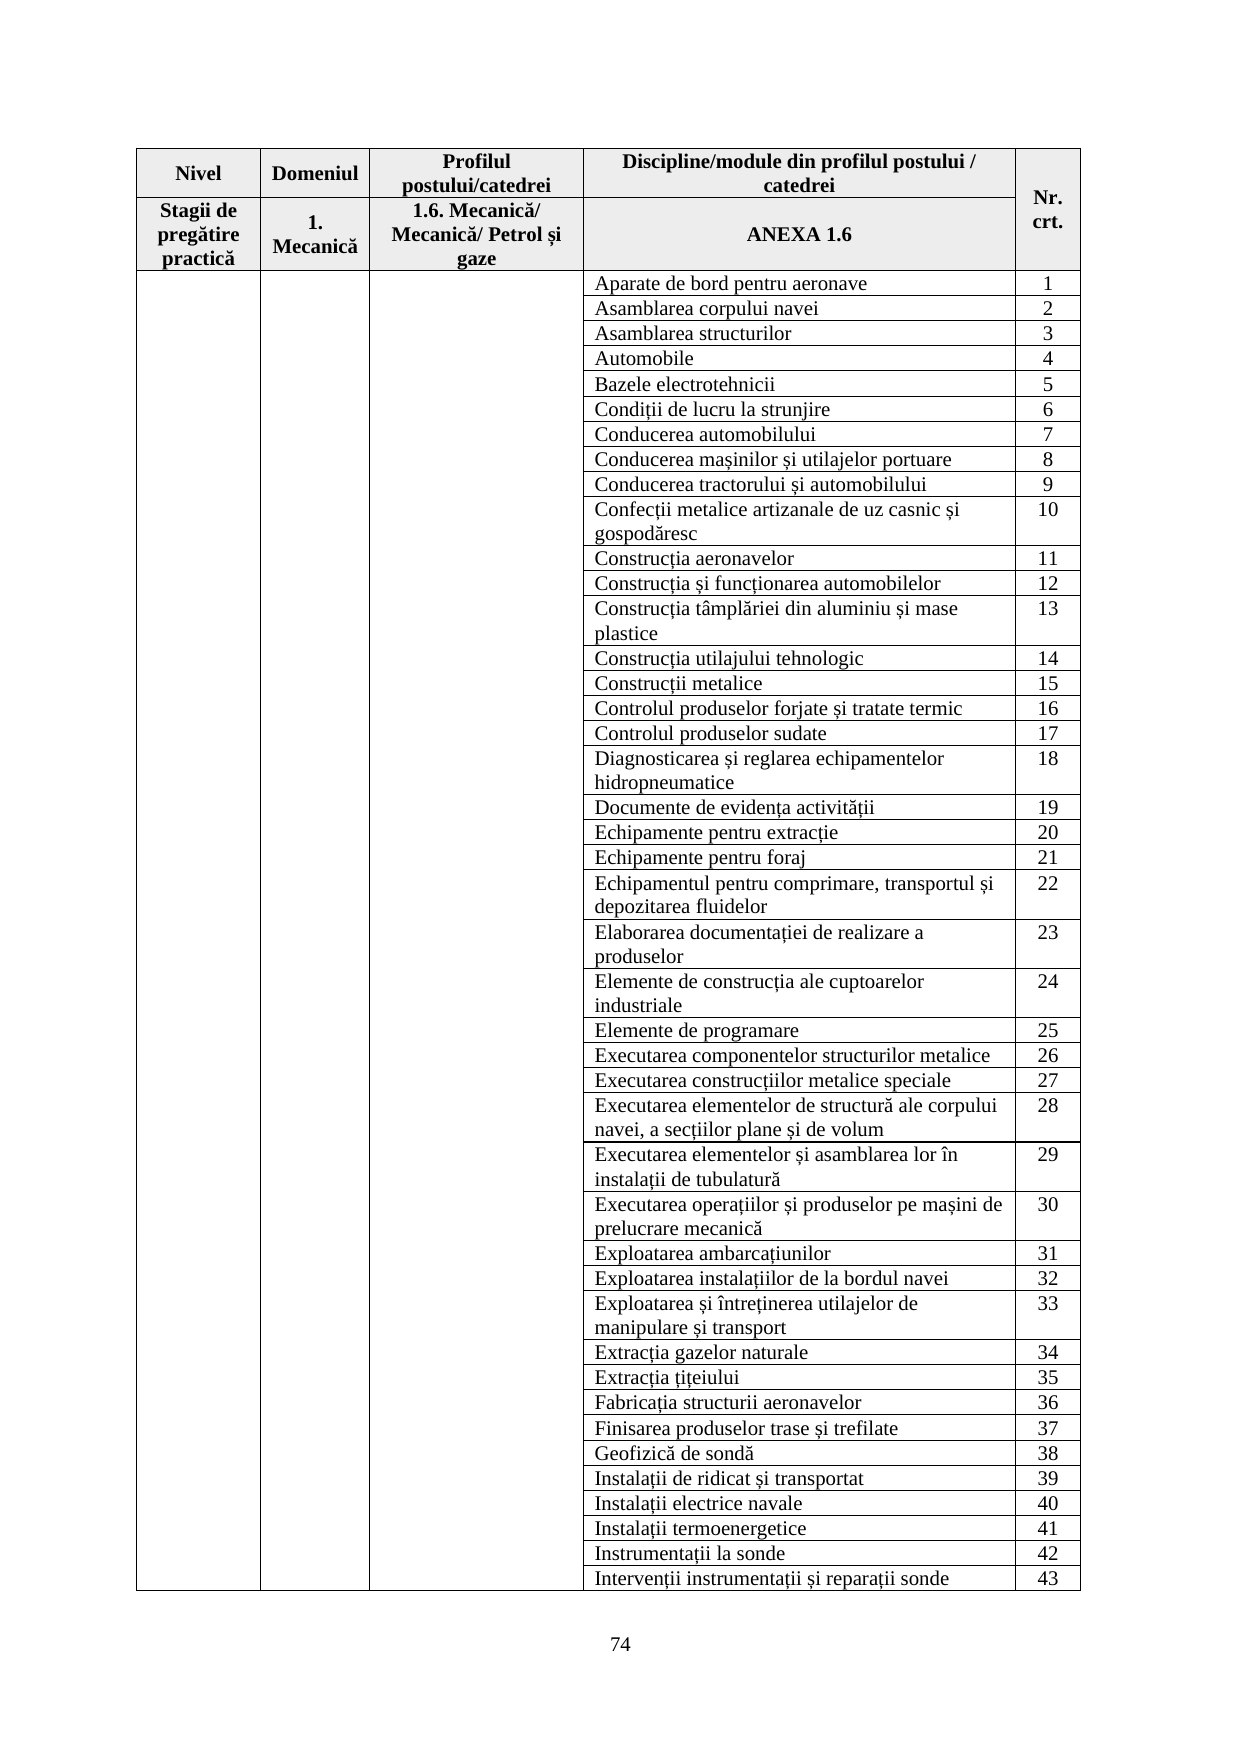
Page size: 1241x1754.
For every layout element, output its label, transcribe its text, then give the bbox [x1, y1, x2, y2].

table_cell Executarea construcțiilor metalice speciale [584, 1068, 1015, 1092]
table_cell 21 [1016, 845, 1080, 869]
table_cell 25 [1016, 1018, 1080, 1042]
table_cell Construcții metalice [584, 671, 1015, 695]
table_header Domeniul [261, 149, 369, 197]
table_cell Executarea elementelor de structură ale corpului navei, a secțiilor plane și de volum [584, 1093, 1015, 1141]
table_cell Stagii de pregătire practică [137, 198, 260, 270]
table_cell Exploatarea instalațiilor de la bordul navei [584, 1266, 1015, 1290]
table_cell 40 [1016, 1491, 1080, 1515]
table_cell 23 [1016, 920, 1080, 968]
table_cell Finisarea produselor trase și trefilate [584, 1415, 1015, 1439]
table_cell 4 [1016, 346, 1080, 370]
table_cell Intervenții instrumentații și reparații sonde [584, 1566, 1015, 1590]
table_cell 19 [1016, 795, 1080, 819]
table_cell 14 [1016, 646, 1080, 669]
table_cell 1.6. Mecanică/ Mecanică/ Petrol și gaze [370, 198, 583, 270]
table_cell Echipamentul pentru comprimare, transportul și depozitarea fluidelor [584, 870, 1015, 918]
table_cell 18 [1016, 746, 1080, 794]
table_cell 31 [1016, 1241, 1080, 1265]
table_cell Conducerea tractorului și automobilului [584, 472, 1015, 496]
table_header Nivel [137, 149, 260, 197]
table_cell Extracția țițeiului [584, 1365, 1015, 1389]
table_cell 12 [1016, 571, 1080, 595]
table_cell Documente de evidența activității [584, 795, 1015, 819]
table_cell Bazele electrotehnicii [584, 371, 1015, 396]
table_cell Construcția și funcționarea automobilelor [584, 571, 1015, 595]
table_cell 37 [1016, 1415, 1080, 1439]
table_cell Instalații de ridicat și transportat [584, 1466, 1015, 1490]
table_cell 16 [1016, 696, 1080, 720]
table_cell Executarea elementelor și asamblarea lor în instalații de tubulatură [584, 1143, 1015, 1191]
table_cell Extracția gazelor naturale [584, 1340, 1015, 1364]
table_cell 17 [1016, 721, 1080, 745]
table_cell 24 [1016, 969, 1080, 1017]
table_cell 34 [1016, 1340, 1080, 1364]
table_header Nr. crt. [1016, 149, 1080, 270]
table_cell 6 [1016, 397, 1080, 421]
table_cell 1. Mecanică [261, 198, 369, 270]
table_cell 8 [1016, 447, 1080, 471]
table_cell Asamblarea structurilor [584, 321, 1015, 345]
table_cell Echipamente pentru foraj [584, 845, 1015, 869]
table_cell 3 [1016, 321, 1080, 345]
table_cell 9 [1016, 472, 1080, 496]
table_cell 42 [1016, 1541, 1080, 1565]
table_cell Aparate de bord pentru aeronave [584, 271, 1015, 295]
table_cell 5 [1016, 371, 1080, 396]
table_cell Construcția tâmplăriei din aluminiu și mase plastice [584, 596, 1015, 644]
table_cell Elemente de construcția ale cuptoarelor industriale [584, 969, 1015, 1017]
table_cell 38 [1016, 1441, 1080, 1464]
table_cell 26 [1016, 1043, 1080, 1067]
table_cell 27 [1016, 1068, 1080, 1092]
table_cell Construcția utilajului tehnologic [584, 646, 1015, 669]
table_cell Exploatarea și întreținerea utilajelor de manipulare și transport [584, 1291, 1015, 1339]
table_cell 11 [1016, 546, 1080, 570]
table_cell Conducerea mașinilor și utilajelor portuare [584, 447, 1015, 471]
table_cell Automobile [584, 346, 1015, 370]
table_cell Diagnosticarea și reglarea echipamentelor hidropneumatice [584, 746, 1015, 794]
table_cell 33 [1016, 1291, 1080, 1339]
table_cell 39 [1016, 1466, 1080, 1490]
table_cell Fabricația structurii aeronavelor [584, 1390, 1015, 1414]
table_cell Elemente de programare [584, 1018, 1015, 1042]
table_cell 7 [1016, 422, 1080, 446]
table_cell Exploatarea ambarcațiunilor [584, 1241, 1015, 1265]
table_cell Executarea componentelor structurilor metalice [584, 1043, 1015, 1067]
table_cell 35 [1016, 1365, 1080, 1389]
table_cell ANEXA 1.6 [584, 198, 1015, 270]
table_cell 1 [1016, 271, 1080, 295]
table_cell 2 [1016, 296, 1080, 320]
table_cell 13 [1016, 596, 1080, 644]
table_cell 41 [1016, 1516, 1080, 1540]
table_cell 29 [1016, 1143, 1080, 1191]
table_cell 15 [1016, 671, 1080, 695]
table_cell 20 [1016, 820, 1080, 844]
table_cell Instrumentații la sonde [584, 1541, 1015, 1565]
table_cell 32 [1016, 1266, 1080, 1290]
table_cell Instalații termoenergetice [584, 1516, 1015, 1540]
table_cell Echipamente pentru extracție [584, 820, 1015, 844]
table_cell 28 [1016, 1093, 1080, 1141]
table_cell Conducerea automobilului [584, 422, 1015, 446]
table_cell 36 [1016, 1390, 1080, 1414]
table_header Discipline/module din profilul postului / catedrei [584, 149, 1015, 197]
table_cell 30 [1016, 1192, 1080, 1240]
table_cell Controlul produselor forjate și tratate termic [584, 696, 1015, 720]
table_cell Confecții metalice artizanale de uz casnic și gospodăresc [584, 497, 1015, 545]
table_cell 22 [1016, 870, 1080, 918]
table_cell [261, 271, 369, 1590]
table_cell [370, 271, 583, 1590]
table_cell Instalații electrice navale [584, 1491, 1015, 1515]
table_cell 43 [1016, 1566, 1080, 1590]
table_cell Condiții de lucru la strunjire [584, 397, 1015, 421]
table_cell Asamblarea corpului navei [584, 296, 1015, 320]
table_cell [137, 271, 260, 1590]
table_cell 10 [1016, 497, 1080, 545]
table_cell Elaborarea documentației de realizare a produselor [584, 920, 1015, 968]
table_cell Construcția aeronavelor [584, 546, 1015, 570]
table_cell Controlul produselor sudate [584, 721, 1015, 745]
table_header Profilul postului/catedrei [370, 149, 583, 197]
table_cell Geofizică de sondă [584, 1441, 1015, 1464]
table_cell Executarea operațiilor și produselor pe mașini de prelucrare mecanică [584, 1192, 1015, 1240]
